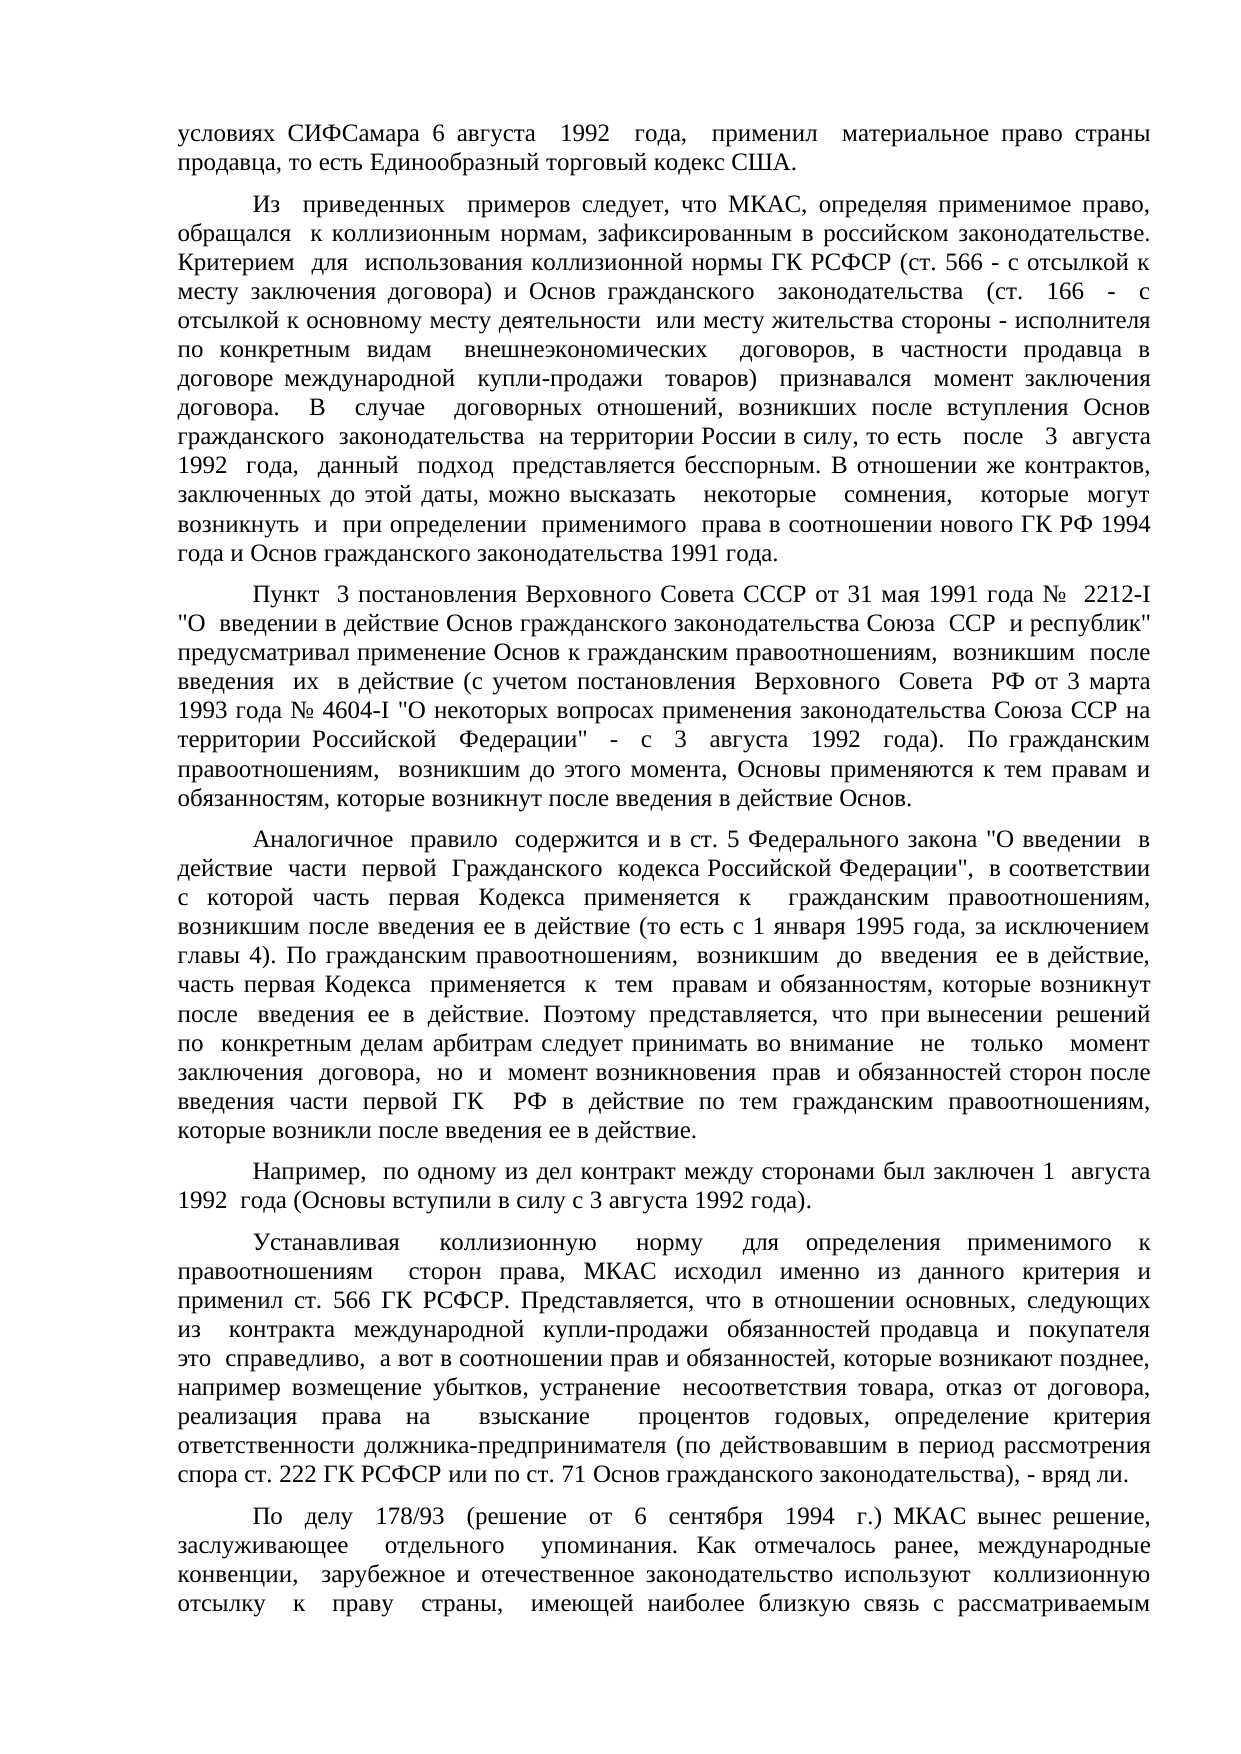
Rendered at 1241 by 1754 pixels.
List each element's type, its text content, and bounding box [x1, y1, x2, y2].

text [177, 1501, 1152, 1617]
text Пункт 3 постановления Верховного Совета СССР от 31 мая 1991 года № 2212-I "О введении в действие Основ гражданского законодательства Союза ССР и республик" предусматривал применение Основ к гражданским правоотношениям, возникшим после введения их в действие (с учетом постановления Верховного Совета РФ от 3 марта 1993 года № 4604-I "О некоторых вопросах применения законодательства Союза ССР на территории Российской Федерации" - с 3 августа 1992 года). По гражданским правоотношениям, возникшим до этого момента, Основы применяются к тем правам и обязанностям, которые возникнут после введения в действие Основ. [177, 579, 1152, 812]
text Например, по одному из дел контракт между сторонами был заключен 1 августа 1992 года (Основы вступили в силу с 3 августа 1992 года). [177, 1156, 1152, 1214]
text Из приведенных примеров следует, что МКАС, определяя применимое право, обращался к коллизионным нормам, зафиксированным в российском законодательстве. Критерием для использования коллизионной нормы ГК РСФСР (ст. 566 - с отсылкой к месту заключения договора) и Основ гражданского законодательства (ст. 166 - с отсылкой к основному месту деятельности или месту жительства стороны - исполнителя по конкретным видам внешнеэкономических договоров, в частности продавца в договоре международной купли-продажи товаров) признавался момент заключения договора. В случае договорных отношений, возникших после вступления Основ гражданского законодательства на территории России в силу, то есть после 3 августа 1992 года, данный подход представляется бесспорным. В отношении же контрактов, заключенных до этой даты, можно высказать некоторые сомнения, которые могут возникнуть и при определении применимого права в соотношении нового ГК РФ 1994 года и Основ гражданского законодательства 1991 года. [177, 189, 1152, 567]
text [177, 118, 1152, 176]
text Устанавливая коллизионную норму для определения применимого к правоотношениям сторон права, МКАС исходил именно из данного критерия и применил ст. 566 ГК РСФСР. Представляется, что в отношении основных, следующих из контракта международной купли-продажи обязанностей продавца и покупателя это справедливо, а вот в соотношении прав и обязанностей, которые возникают позднее, например возмещение убытков, устранение несоответствия товара, отказ от договора, реализация права на взыскание процентов годовых, определение критерия ответственности должника-предпринимателя (по действовавшим в период рассмотрения спора ст. 222 ГК РСФСР или по ст. 71 Основ гражданского законодательства), - вряд ли. [177, 1227, 1152, 1488]
text Аналогичное правило содержится и в ст. 5 Федерального закона "О введении в действие части первой Гражданского кодекса Российской Федерации", в соответствии с которой часть первая Кодекса применяется к гражданским правоотношениям, возникшим после введения ее в действие (то есть с 1 января 1995 года, за исключением главы 4). По гражданским правоотношениям, возникшим до введения ее в действие, часть первая Кодекса применяется к тем правам и обязанностям, которые возникнут после введения ее в действие. Поэтому представляется, что при вынесении решений по конкретным делам арбитрам следует принимать во внимание не только момент заключения договора, но и момент возникновения прав и обязанностей сторон после введения части первой ГК РФ в действие по тем гражданским правоотношениям, которые возникли после введения ее в действие. [177, 824, 1152, 1144]
